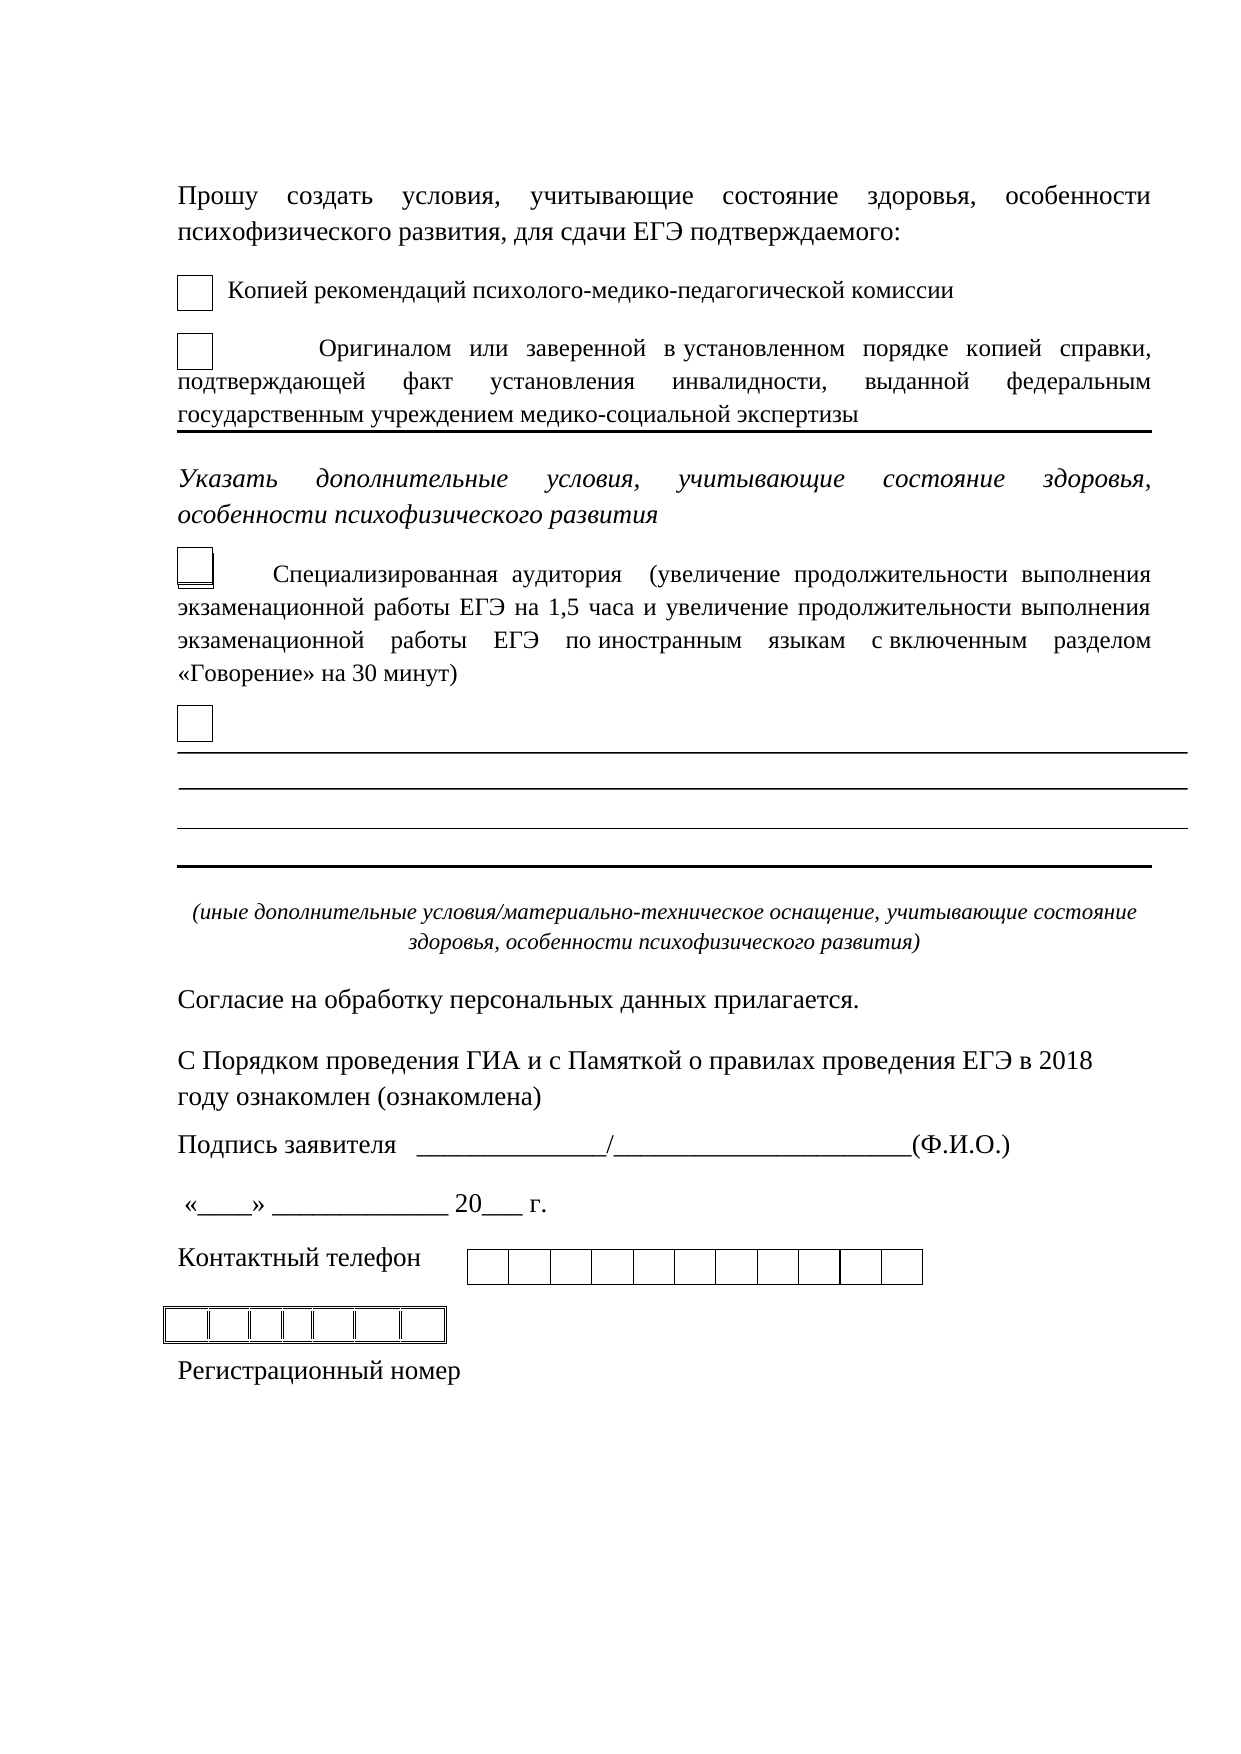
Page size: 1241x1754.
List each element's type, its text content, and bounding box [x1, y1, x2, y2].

text Оригиналом или заверенной в установленном порядке копией справки, подтверждающей факт установления инвалидности, выданной федеральным государственным учреждением медико-социальной экспертизы [177, 333, 1152, 430]
text Прошу создать условия, учитывающие состояние здоровья, особенности психофизического развития, для сдачи ЕГЭ подтверждаемого: [177, 179, 1152, 246]
table_header [758, 1250, 798, 1284]
table_header [675, 1250, 715, 1284]
text Специализированная аудитория (увеличение продолжительности выполнения экзаменационной работы ЕГЭ на 1,5 часа и увеличение продолжительности выполнения экзаменационной работы ЕГЭ по иностранным языкам с включенным разделом «Говорение» на 30 минут) [177, 559, 1152, 687]
table_header [882, 1250, 922, 1284]
table_header [634, 1250, 674, 1284]
text Согласие на обработку персональных данных прилагается. [177, 983, 1152, 1014]
text «____» _____________ 20___ г. [177, 1184, 1152, 1220]
table_header [716, 1250, 757, 1284]
table_header [468, 1250, 508, 1284]
table_header [509, 1250, 550, 1284]
text Копией рекомендаций психолого-медико-педагогической комиссии [177, 275, 1152, 304]
text (иные дополнительные условия/материально-техническое оснащение, учитывающие состояние здоровья, особенности психофизического развития) [177, 898, 1152, 954]
text Указать дополнительные условия, учитывающие состояние здоровья, особенности психофизического развития [177, 463, 1152, 529]
text Регистрационный номер [177, 1354, 1152, 1385]
table_header [551, 1250, 591, 1284]
table_header [354, 1307, 401, 1341]
table_header [283, 1309, 312, 1341]
table_header [166, 1307, 209, 1341]
table_header [209, 1309, 249, 1341]
table_header [401, 1309, 444, 1341]
table_header [799, 1250, 839, 1284]
text C Порядком проведения ГИА и с Памяткой о правилах проведения ЕГЭ в 2018 году ознакомлен (ознакомлена) [177, 1044, 1152, 1111]
table_header [592, 1250, 633, 1284]
table_header [312, 1309, 354, 1341]
table_header [841, 1250, 881, 1284]
table_header [249, 1309, 282, 1341]
text Контактный телефон [177, 1241, 1152, 1272]
text Подпись заявителя ______________/______________________(Ф.И.О.) [177, 1128, 1152, 1159]
